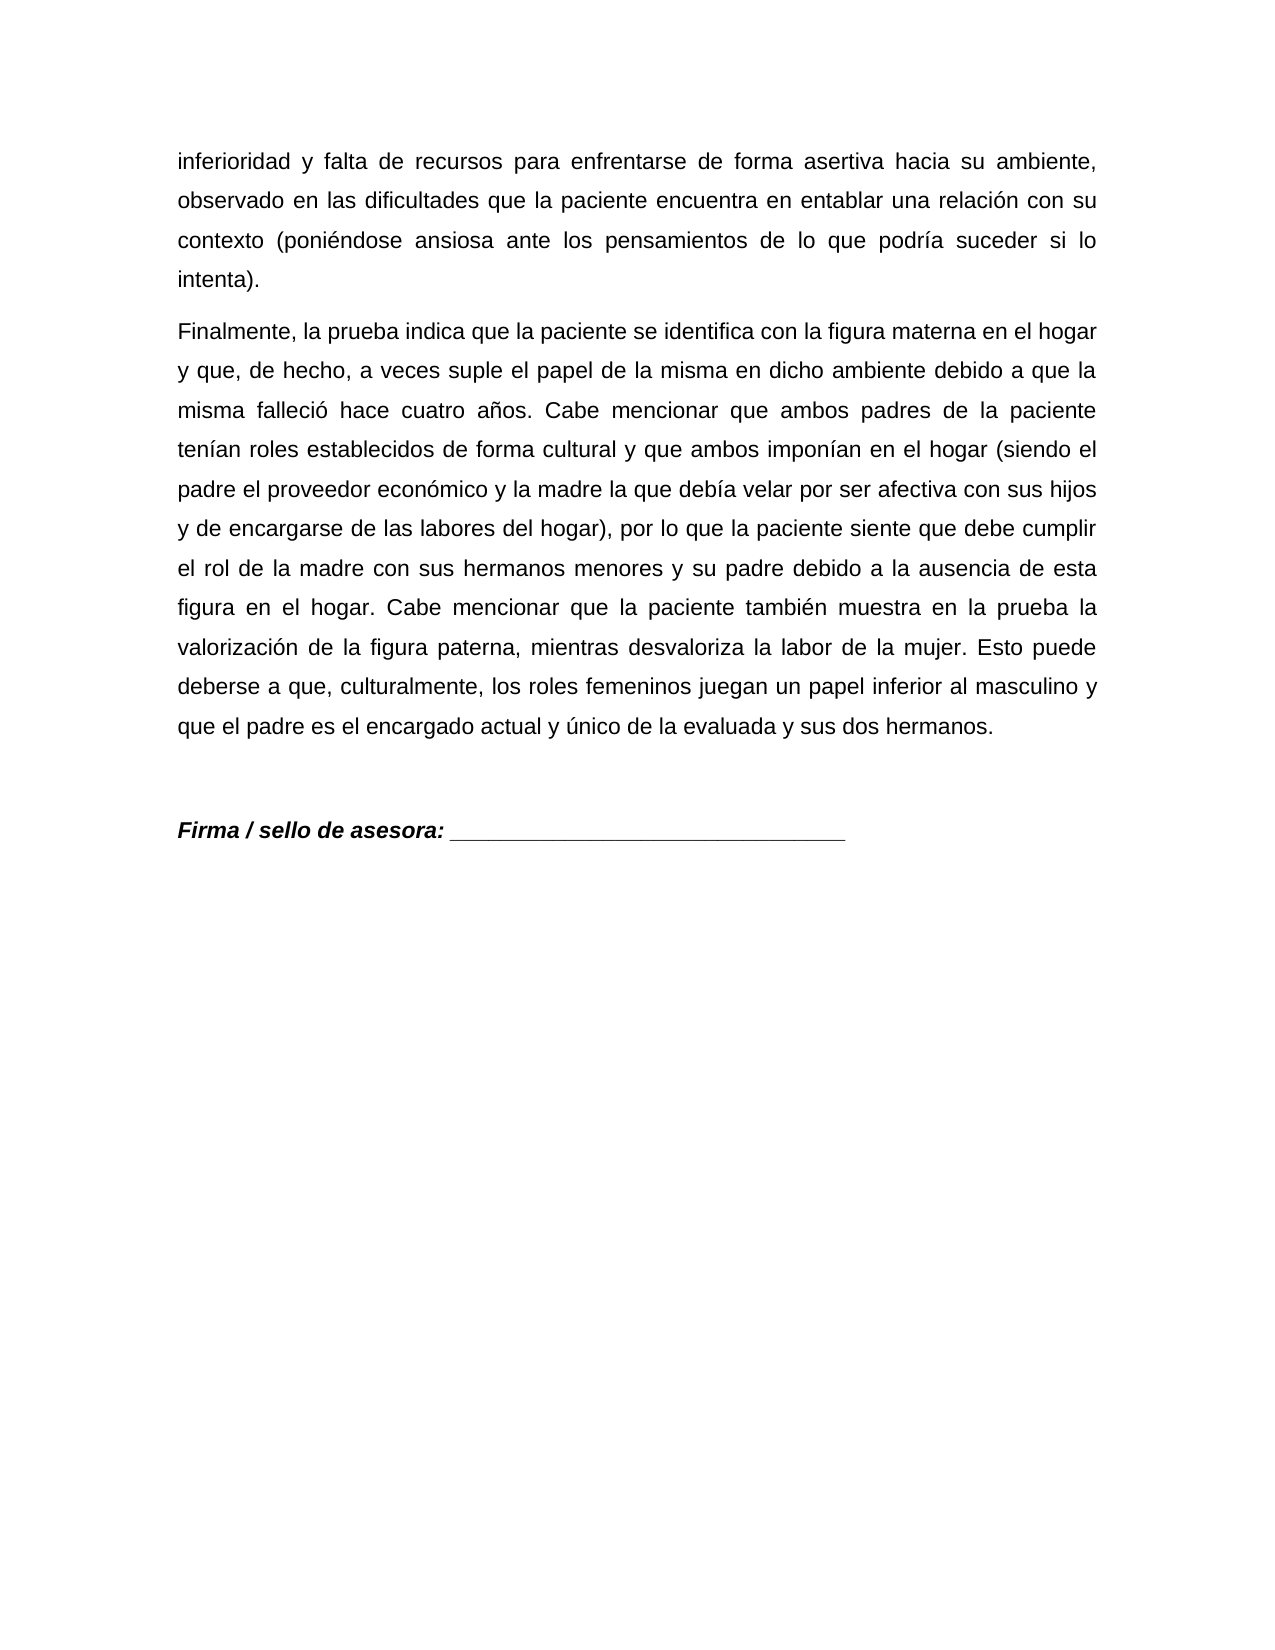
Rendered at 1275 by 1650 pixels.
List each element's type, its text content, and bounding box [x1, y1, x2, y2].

text Finalmente, la prueba indica que la paciente se identifica con la figura materna en el hogar y que, de hecho, a veces suple el papel de la misma en dicho ambiente debido a que la misma falleció hace cuatro años. Cabe mencionar que ambos padres de la paciente tenían roles establecidos de forma cultural y que ambos imponían en el hogar (siendo el padre el proveedor económico y la madre la que debía velar por ser afectiva con sus hijos y de encargarse de las labores del hogar), por lo que la paciente siente que debe cumplir el rol de la madre con sus hermanos menores y su padre debido a la ausencia de esta figura en el hogar. Cabe mencionar que la paciente también muestra en la prueba la valorización de la figura paterna, mientras desvaloriza la labor de la mujer. Esto puede deberse a que, culturalmente, los roles femeninos juegan un papel inferior al masculino y que el padre es el encargado actual y único de la evaluada y sus dos hermanos. [177, 318, 1098, 739]
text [177, 148, 1098, 292]
text Firma / sello de asesora: _______________________________ [177, 817, 1098, 843]
